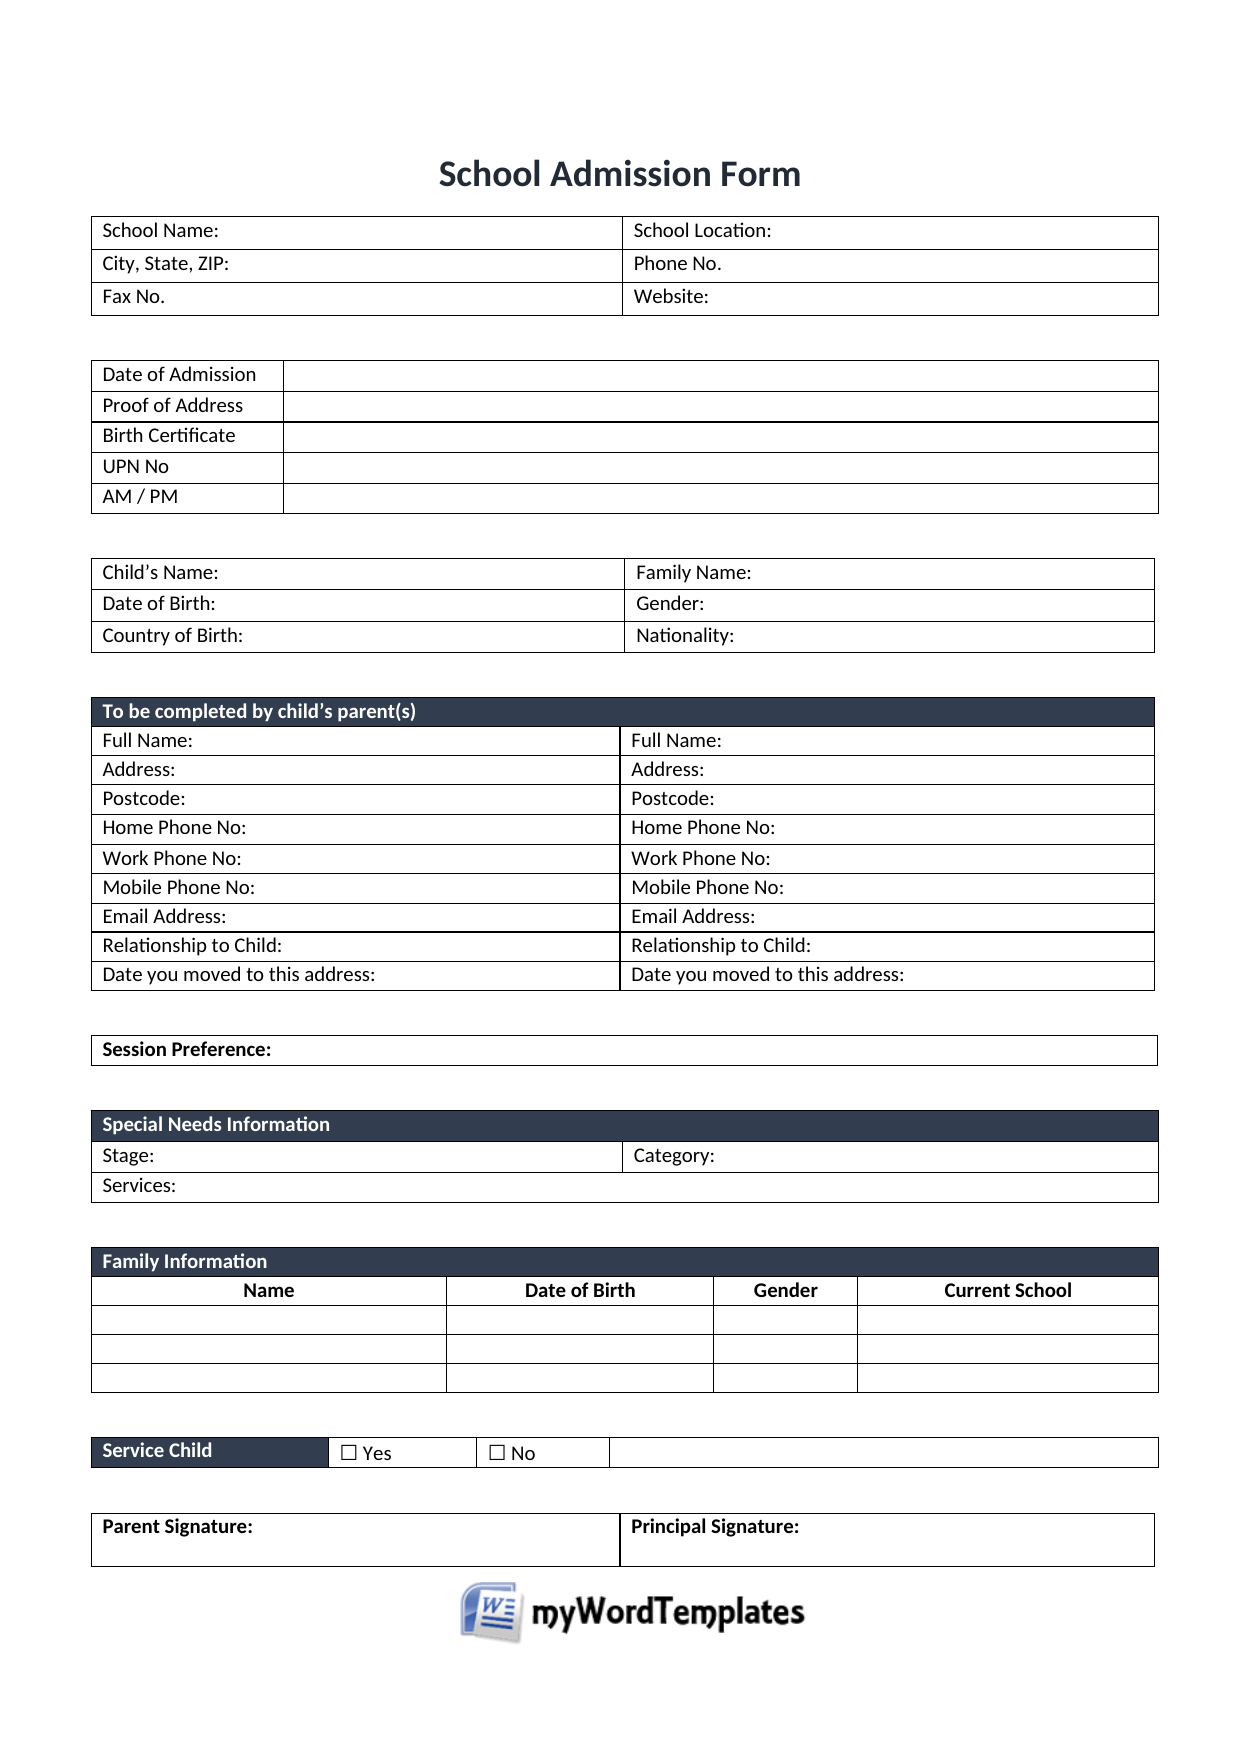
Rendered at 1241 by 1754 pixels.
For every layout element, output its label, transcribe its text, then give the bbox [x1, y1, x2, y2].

table_cell Home Phone No: [621, 815, 1154, 844]
table_cell Address: [92, 756, 619, 784]
text School Admission Form [150, 150, 1090, 196]
table_cell Gender [714, 1277, 857, 1305]
table_cell UPN No [92, 453, 283, 482]
table_cell [447, 1364, 713, 1392]
table_cell Nationality: [625, 622, 1154, 652]
table_cell Email Address: [621, 904, 1154, 931]
table_cell Birth Certificate [92, 423, 283, 452]
table_cell Gender: [625, 590, 1154, 621]
table_header [610, 1438, 1158, 1467]
table_cell [447, 1306, 713, 1334]
table_header School Name: [92, 217, 622, 249]
table_cell Current School [858, 1277, 1158, 1305]
table_header Special Needs Information [92, 1111, 1158, 1141]
table_cell Mobile Phone No: [621, 874, 1154, 902]
picture [459, 1582, 807, 1646]
table_cell [92, 1335, 446, 1363]
table_header Parent Signature: [92, 1514, 619, 1566]
table_cell [92, 1306, 446, 1334]
table_cell Date you moved to this address: [92, 962, 619, 989]
table_cell City, State, ZIP: [92, 250, 622, 282]
table_cell Home Phone No: [92, 815, 619, 844]
table_cell Work Phone No: [92, 845, 619, 873]
table_cell [714, 1364, 857, 1392]
table_cell Email Address: [92, 904, 619, 931]
table_cell Postcode: [621, 785, 1154, 813]
table_cell [284, 392, 1158, 421]
table_cell Address: [621, 756, 1154, 784]
table_cell Work Phone No: [621, 845, 1154, 873]
table_header Date of Admission [92, 361, 283, 391]
table_cell [714, 1335, 857, 1363]
table_header Family Name: [625, 559, 1154, 589]
table_cell Date you moved to this address: [621, 962, 1154, 989]
table_cell Postcode: [92, 785, 619, 813]
table_header School Location: [623, 217, 1158, 249]
table_cell Stage: [92, 1142, 622, 1172]
table_cell Mobile Phone No: [92, 874, 619, 902]
table_header No [477, 1438, 609, 1467]
table_header To be completed by child’s parent(s) [92, 698, 1154, 726]
table_cell [447, 1335, 713, 1363]
table_cell AM / PM [92, 484, 283, 513]
table_cell Website: [623, 283, 1158, 315]
table_cell Category: [623, 1142, 1158, 1172]
table_cell [284, 423, 1158, 452]
table_header Child’s Name: [92, 559, 624, 589]
table_header Family Information [92, 1248, 1158, 1276]
table_cell Relationship to Child: [92, 933, 619, 961]
table_cell Services: [92, 1173, 1158, 1202]
table_cell [858, 1306, 1158, 1334]
table_cell Relationship to Child: [621, 933, 1154, 961]
table_cell [714, 1306, 857, 1334]
table_cell Full Name: [92, 727, 619, 755]
table_cell [92, 1364, 446, 1392]
table_cell [858, 1335, 1158, 1363]
table_cell [284, 484, 1158, 513]
table_cell Fax No. [92, 283, 622, 315]
table_header Service Child [92, 1438, 328, 1467]
table_cell Phone No. [623, 250, 1158, 282]
table_cell Full Name: [621, 727, 1154, 755]
table_cell Proof of Address [92, 392, 283, 421]
table_cell Name [92, 1277, 446, 1305]
table_header [284, 361, 1158, 391]
table_cell Date of Birth [447, 1277, 713, 1305]
table_header Yes [329, 1438, 476, 1467]
table_cell [858, 1364, 1158, 1392]
table_cell Date of Birth: [92, 590, 624, 621]
table_header Principal Signature: [621, 1514, 1154, 1566]
table_header Session Preference: [92, 1036, 1157, 1065]
table_cell Country of Birth: [92, 622, 624, 652]
table_cell [284, 453, 1158, 482]
